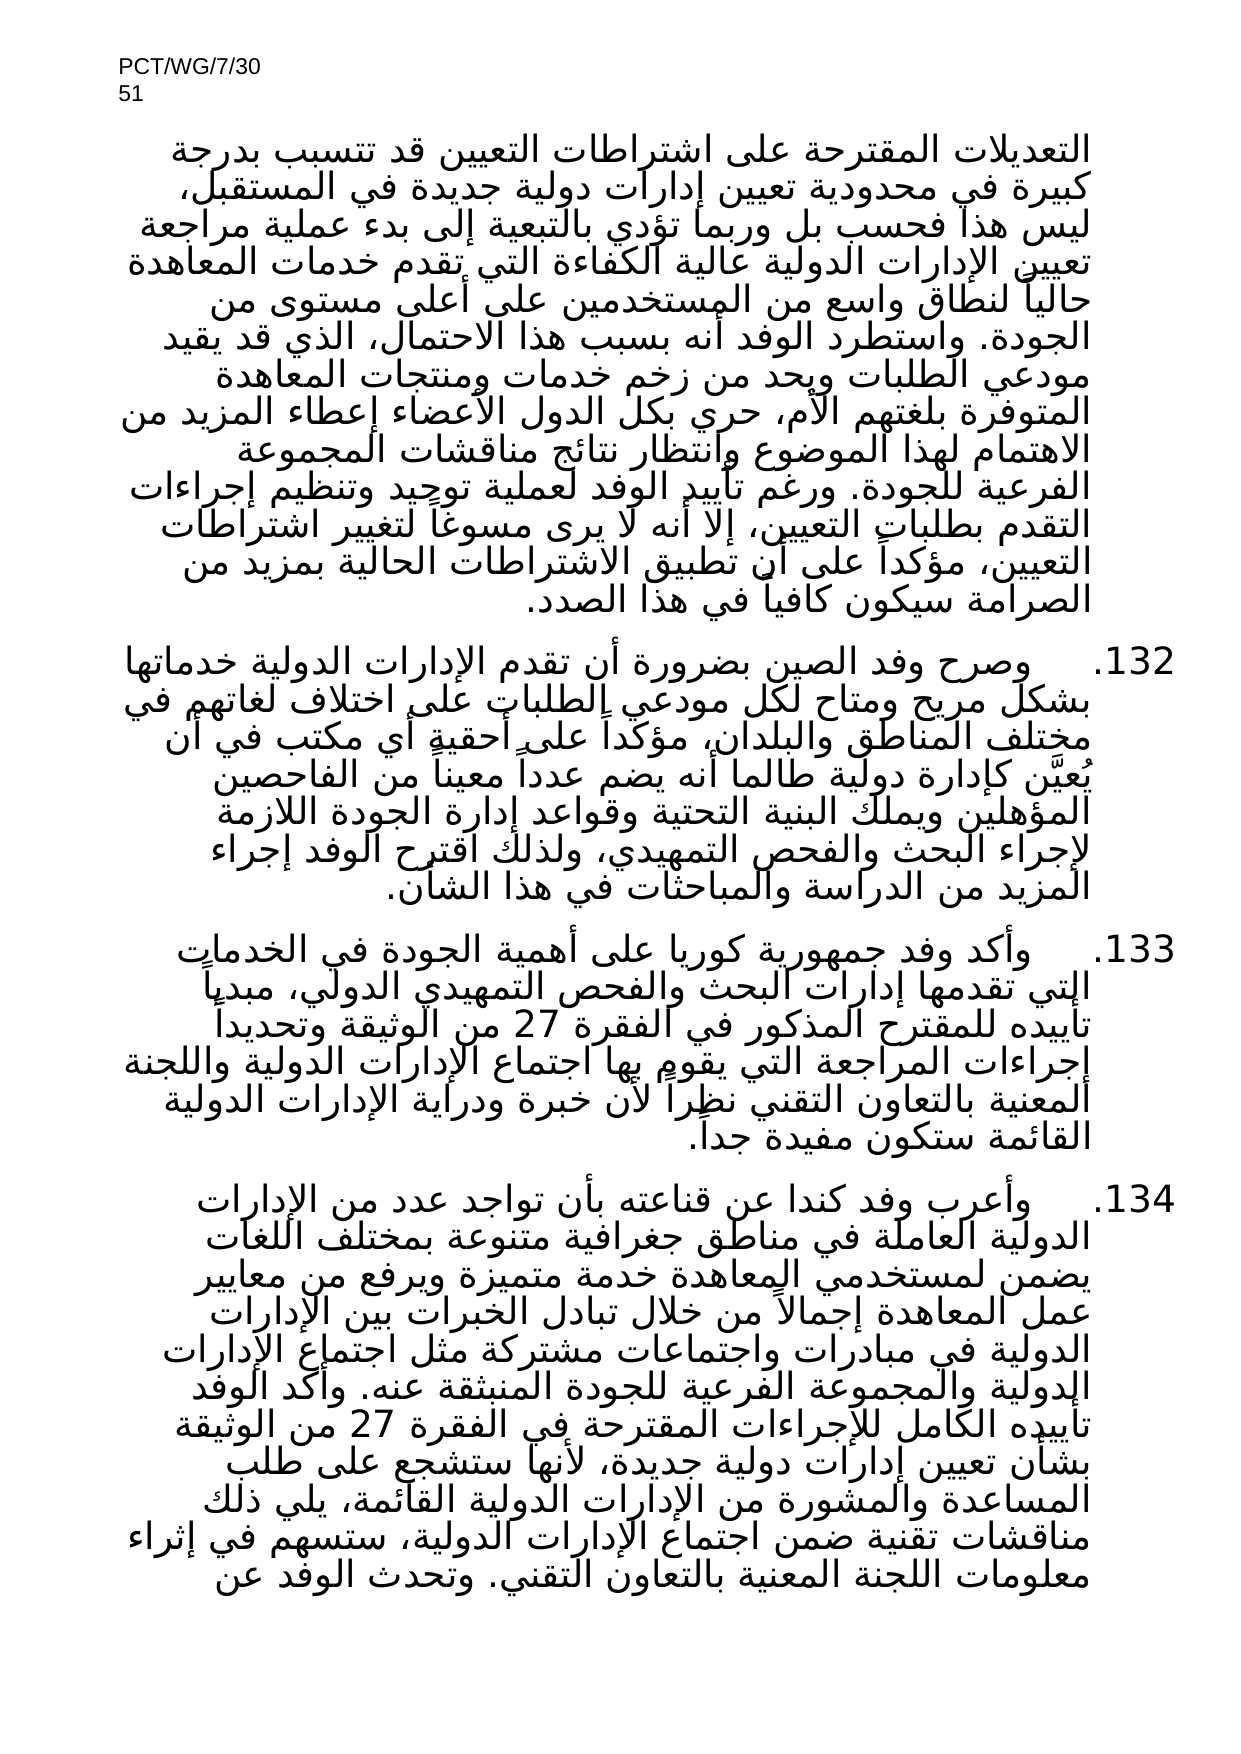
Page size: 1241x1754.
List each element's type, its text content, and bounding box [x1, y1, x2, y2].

text وأكد وفد جمهورية كوريا على أهمية الجودة في الخدمات التي تقدمها إدارات البحث والفحص التمهيدي الدولي، مبدياً تأييده للمقترح المذكور في الفقرة 27 من الوثيقة وتحديداً إجراءات المراجعة التي يقوم بها اجتماع الإدارات الدولية واللجنة المعنية بالتعاون التقني نظراً لأن خبرة ودراية الإدارات الدولية القائمة ستكون مفيدة جداً. [118, 932, 1092, 1157]
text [118, 1182, 1092, 1595]
text وصرح وفد الصين بضرورة أن تقدم الإدارات الدولية خدماتها بشكل مريح ومتاح لكل مودعي الطلبات على اختلاف لغاتهم في مختلف المناطق والبلدان، مؤكداً على أحقية أي مكتب في أن يُعيَّن كإدارة دولية طالما أنه يضم عدداً معيناً من الفاحصين المؤهلين ويملك البنية التحتية وقواعد إدارة الجودة اللازمة لإجراء البحث والفحص التمهيدي، ولذلك اقترح الوفد إجراء المزيد من الدراسة والمباحثات في هذا الشأن. [118, 645, 1092, 907]
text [118, 132, 1092, 620]
